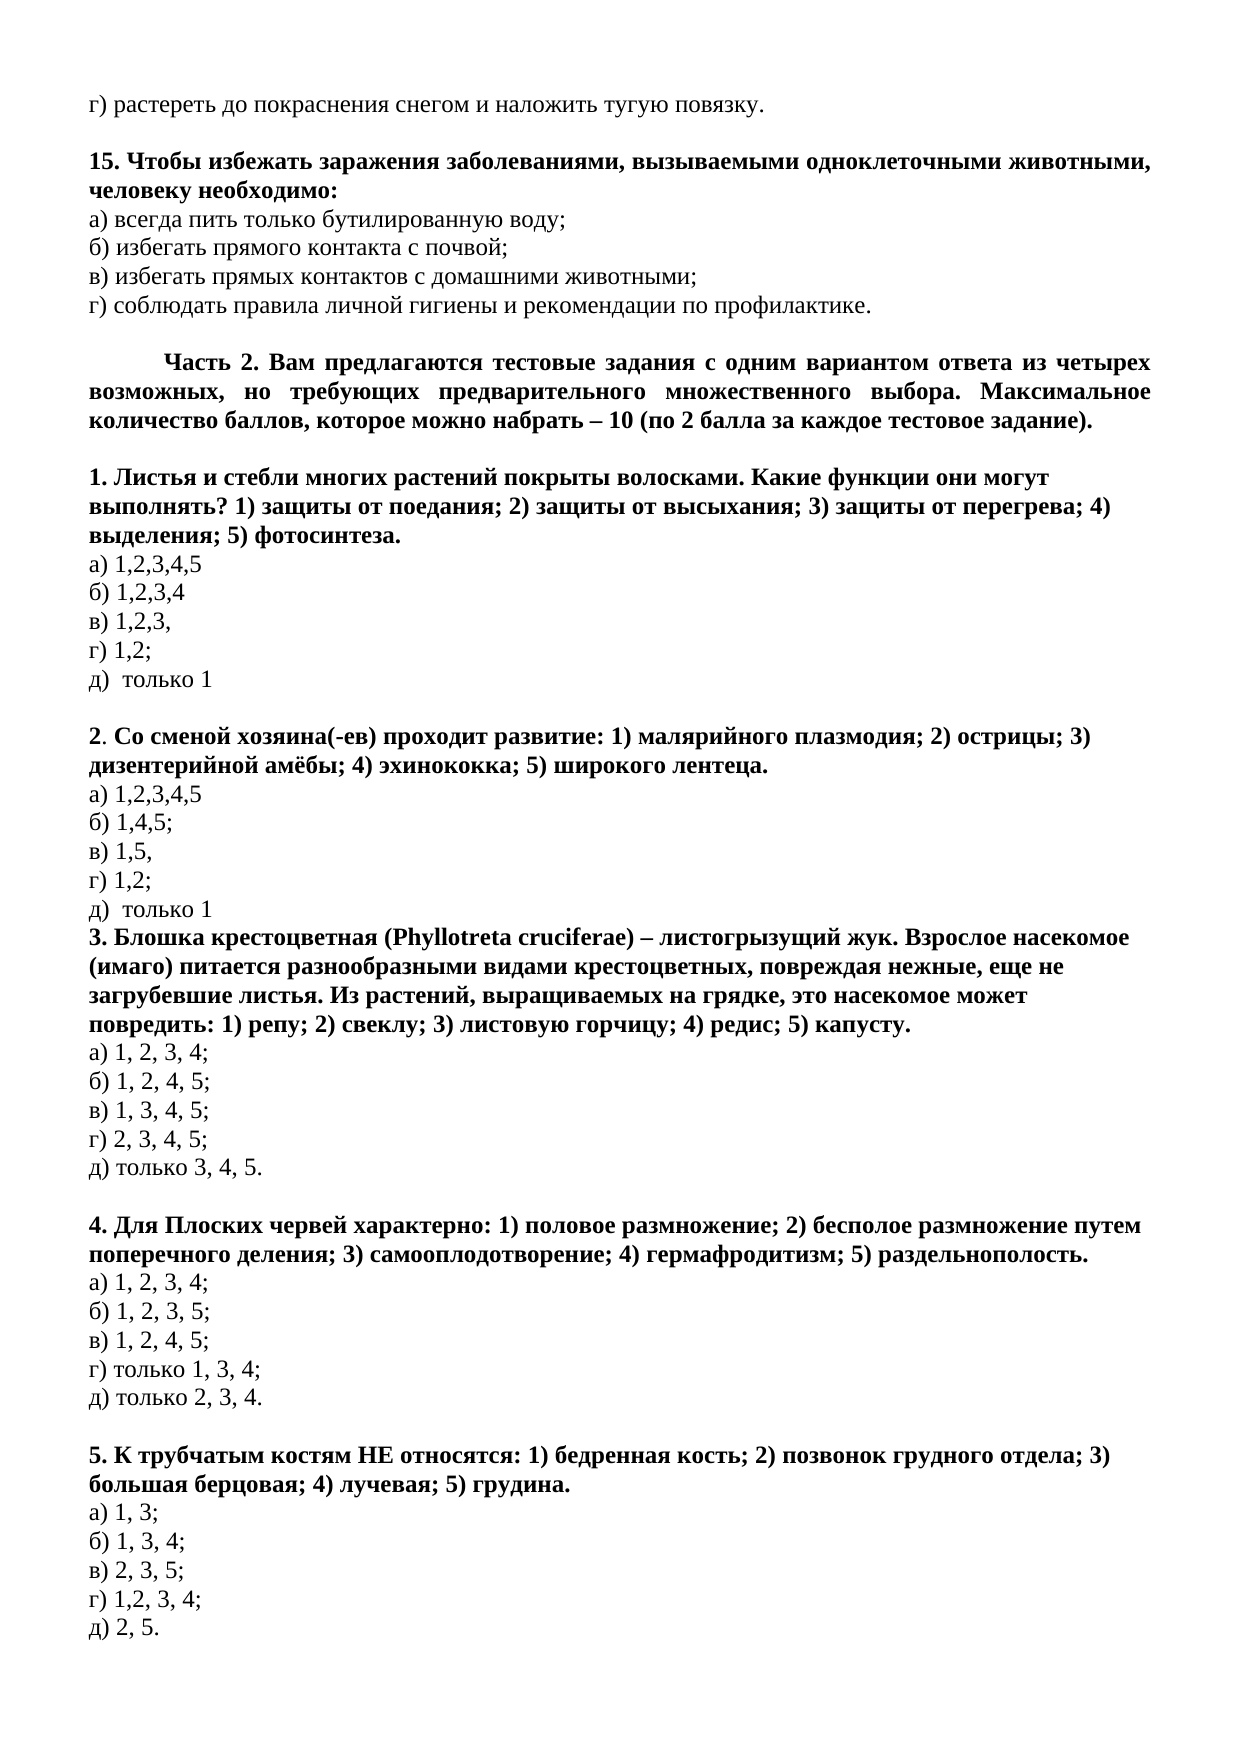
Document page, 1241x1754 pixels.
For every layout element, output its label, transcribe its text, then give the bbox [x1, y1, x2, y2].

text б) 1, 2, 3, 5; [88, 1296, 1152, 1325]
text б) избегать прямого контакта с почвой; [88, 232, 1152, 261]
text а) 1,2,3,4,5 б) 1,4,5; в) 1,5, г) 1,2; д) только 1 [88, 779, 1152, 922]
text г) соблюдать правила личной гигиены и рекомендации по профилактике. [88, 290, 1152, 319]
text 1. Листья и стебли многих растений покрыты волосками. Какие функции они могут выполнять? 1) защиты от поедания; 2) защиты от высыхания; 3) защиты от перегрева; 4) выделения; 5) фотосинтеза. [88, 462, 1152, 549]
text 15. Чтобы избежать заражения заболеваниями, вызываемыми одноклеточными животными, человеку необходимо: [88, 146, 1152, 204]
text а) 1, 2, 3, 4; [88, 1037, 1152, 1066]
text б) 1, 2, 4, 5; [88, 1066, 1152, 1095]
text б) 1, 3, 4; [88, 1526, 1152, 1555]
text Часть 2. Вам предлагаются тестовые задания с одним вариантом ответа из четырех возможных, но требующих предварительного множественного выбора. Максимальное количество баллов, которое можно набрать – 10 (по 2 балла за каждое тестовое задание). [88, 347, 1152, 434]
text д) 2, 5. [88, 1612, 1152, 1641]
text а) 1, 2, 3, 4; [88, 1267, 1152, 1296]
text 2. Со сменой хозяина(-ев) проходит развитие: 1) малярийного плазмодия; 2) острицы; 3) дизентерийной амёбы; 4) эхинококка; 5) широкого лентеца. [88, 721, 1152, 779]
text 3. Блошка крестоцветная (Phyllotreta cruciferae) – листогрызущий жук. Взрослое насекомое (имаго) питается разнообразными видами крестоцветных, повреждая нежные, еще не загрубевшие листья. Из растений, выращиваемых на грядке, это насекомое может повредить: 1) репу; 2) свеклу; 3) листовую горчицу; 4) редис; 5) капусту. [88, 922, 1152, 1037]
text 4. Для Плоских червей характерно: 1) половое размножение; 2) бесполое размножение путем поперечного деления; 3) самооплодотворение; 4) гермафродитизм; 5) раздельнополость. [88, 1210, 1152, 1267]
text а) 1, 3; [88, 1497, 1152, 1526]
text г) 2, 3, 4, 5; [88, 1124, 1152, 1152]
text а) всегда пить только бутилированную воду; [88, 204, 1152, 232]
text в) 1, 2, 4, 5; [88, 1325, 1152, 1354]
text г) только 1, 3, 4; [88, 1354, 1152, 1382]
text 5. К трубчатым костям НЕ относятся: 1) бедренная кость; 2) позвонок грудного отдела; 3) большая берцовая; 4) лучевая; 5) грудина. [88, 1440, 1152, 1497]
text д) только 3, 4, 5. [88, 1152, 1152, 1181]
text г) 1,2, 3, 4; [88, 1584, 1152, 1612]
text г) растереть до покраснения снегом и наложить тугую повязку. [88, 89, 1152, 117]
text а) 1,2,3,4,5 б) 1,2,3,4 в) 1,2,3, г) 1,2; д) только 1 [88, 549, 1152, 692]
text в) избегать прямых контактов с домашними животными; [88, 261, 1152, 290]
text д) только 2, 3, 4. [88, 1382, 1152, 1411]
text в) 2, 3, 5; [88, 1555, 1152, 1584]
text в) 1, 3, 4, 5; [88, 1095, 1152, 1124]
